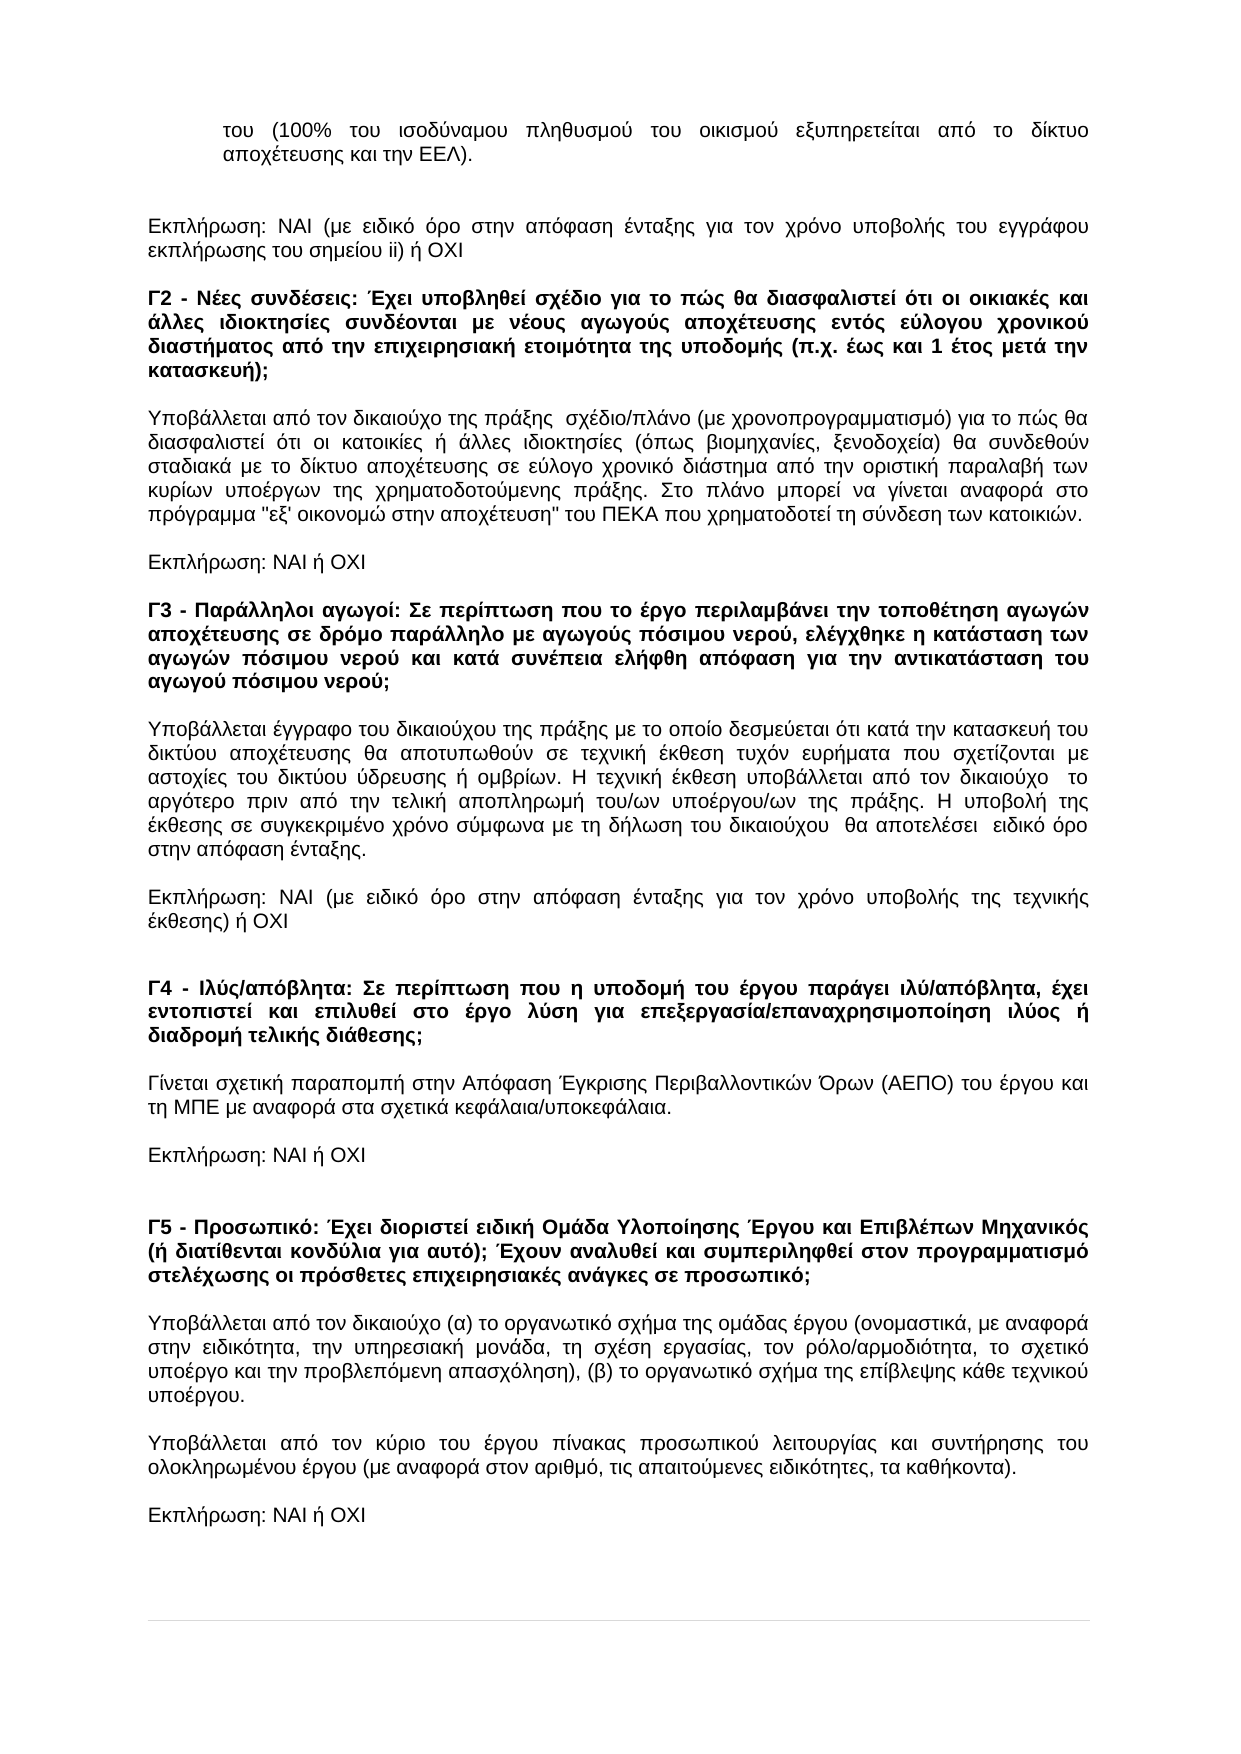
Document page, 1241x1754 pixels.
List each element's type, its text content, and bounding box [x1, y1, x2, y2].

text Υποβάλλεται έγγραφο του δικαιούχου της πράξης με το οποίο δεσμεύεται ότι κατά την κατασκευή του δικτύου αποχέτευσης θα αποτυπωθούν σε τεχνική έκθεση τυχόν ευρήματα που σχετίζονται με αστοχίες του δικτύου ύδρευσης ή ομβρίων. Η τεχνική έκθεση υποβάλλεται από τον δικαιούχο το αργότερο πριν από την τελική αποπληρωμή του/ων υποέργου/ων της πράξης. Η υποβολή της έκθεσης σε συγκεκριμένο χρόνο σύμφωνα με τη δήλωση του δικαιούχου θα αποτελέσει ειδικό όρο στην απόφαση ένταξης. [148, 717, 1090, 861]
text Εκπλήρωση: ΝΑΙ ή ΟΧΙ [148, 1502, 1090, 1526]
text Υποβάλλεται από τον δικαιούχο (α) το οργανωτικό σχήμα της ομάδας έργου (ονομαστικά, με αναφορά στην ειδικότητα, την υπηρεσιακή μονάδα, τη σχέση εργασίας, τον ρόλο/αρμοδιότητα, το σχετικό υποέργο και την προβλεπόμενη απασχόληση), (β) το οργανωτικό σχήμα της επίβλεψης κάθε τεχνικού υποέργου. [148, 1311, 1090, 1407]
text Εκπλήρωση: ΝΑΙ ή ΟΧΙ [148, 549, 1090, 573]
text Υποβάλλεται από τον δικαιούχο της πράξης σχέδιο/πλάνο (με χρονοπρογραμματισμό) για το πώς θα διασφαλιστεί ότι οι κατοικίες ή άλλες ιδιοκτησίες (όπως βιομηχανίες, ξενοδοχεία) θα συνδεθούν σταδιακά με το δίκτυο αποχέτευσης σε εύλογο χρονικό διάστημα από την οριστική παραλαβή των κυρίων υποέργων της χρηματοδοτούμενης πράξης. Στο πλάνο μπορεί να γίνεται αναφορά στο πρόγραμμα "εξ' οικονομώ στην αποχέτευση" του ΠΕΚΑ που χρηματοδοτεί τη σύνδεση των κατοικιών. [148, 406, 1090, 526]
text Υποβάλλεται από τον κύριο του έργου πίνακας προσωπικού λειτουργίας και συντήρησης του ολοκληρωμένου έργου (με αναφορά στον αριθμό, τις απαιτούμενες ειδικότητες, τα καθήκοντα). [148, 1431, 1090, 1478]
text Εκπλήρωση: ΝΑΙ ή ΟΧΙ [148, 1143, 1090, 1167]
text Γίνεται σχετική παραπομπή στην Απόφαση Έγκρισης Περιβαλλοντικών Όρων (ΑΕΠΟ) του έργου και τη ΜΠΕ με αναφορά στα σχετικά κεφάλαια/υποκεφάλαια. [148, 1071, 1090, 1119]
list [185, 118, 1090, 166]
text Εκπλήρωση: ΝΑΙ (με ειδικό όρο στην απόφαση ένταξης για τον χρόνο υποβολής της τεχνικής έκθεσης) ή ΟΧΙ [148, 885, 1090, 933]
text Γ5 - Προσωπικό: Έχει διοριστεί ειδική Ομάδα Υλοποίησης Έργου και Επιβλέπων Μηχανικός (ή διατίθενται κονδύλια για αυτό); Έχουν αναλυθεί και συμπεριληφθεί στον προγραμματισμό στελέχωσης οι πρόσθετες επιχειρησιακές ανάγκες σε προσωπικό; [148, 1215, 1090, 1287]
text Γ2 - Νέες συνδέσεις: Έχει υποβληθεί σχέδιο για το πώς θα διασφαλιστεί ότι οι οικιακές και άλλες ιδιοκτησίες συνδέονται με νέους αγωγούς αποχέτευσης εντός εύλογου χρονικού διαστήματος από την επιχειρησιακή ετοιμότητα της υποδομής (π.χ. έως και 1 έτος μετά την κατασκευή); [148, 286, 1090, 382]
text Εκπλήρωση: ΝΑΙ (με ειδικό όρο στην απόφαση ένταξης για τον χρόνο υποβολής του εγγράφου εκπλήρωσης του σημείου ii) ή ΟΧΙ [148, 214, 1090, 262]
text Γ3 - Παράλληλοι αγωγοί: Σε περίπτωση που το έργο περιλαμβάνει την τοποθέτηση αγωγών αποχέτευσης σε δρόμο παράλληλο με αγωγούς πόσιμου νερού, ελέγχθηκε η κατάσταση των αγωγών πόσιμου νερού και κατά συνέπεια ελήφθη απόφαση για την αντικατάσταση του αγωγού πόσιμου νερού; [148, 597, 1090, 693]
text Γ4 - Ιλύς/απόβλητα: Σε περίπτωση που η υποδομή του έργου παράγει ιλύ/απόβλητα, έχει εντοπιστεί και επιλυθεί στο έργο λύση για επεξεργασία/επαναχρησιμοποίηση ιλύος ή διαδρομή τελικής διάθεσης; [148, 975, 1090, 1047]
